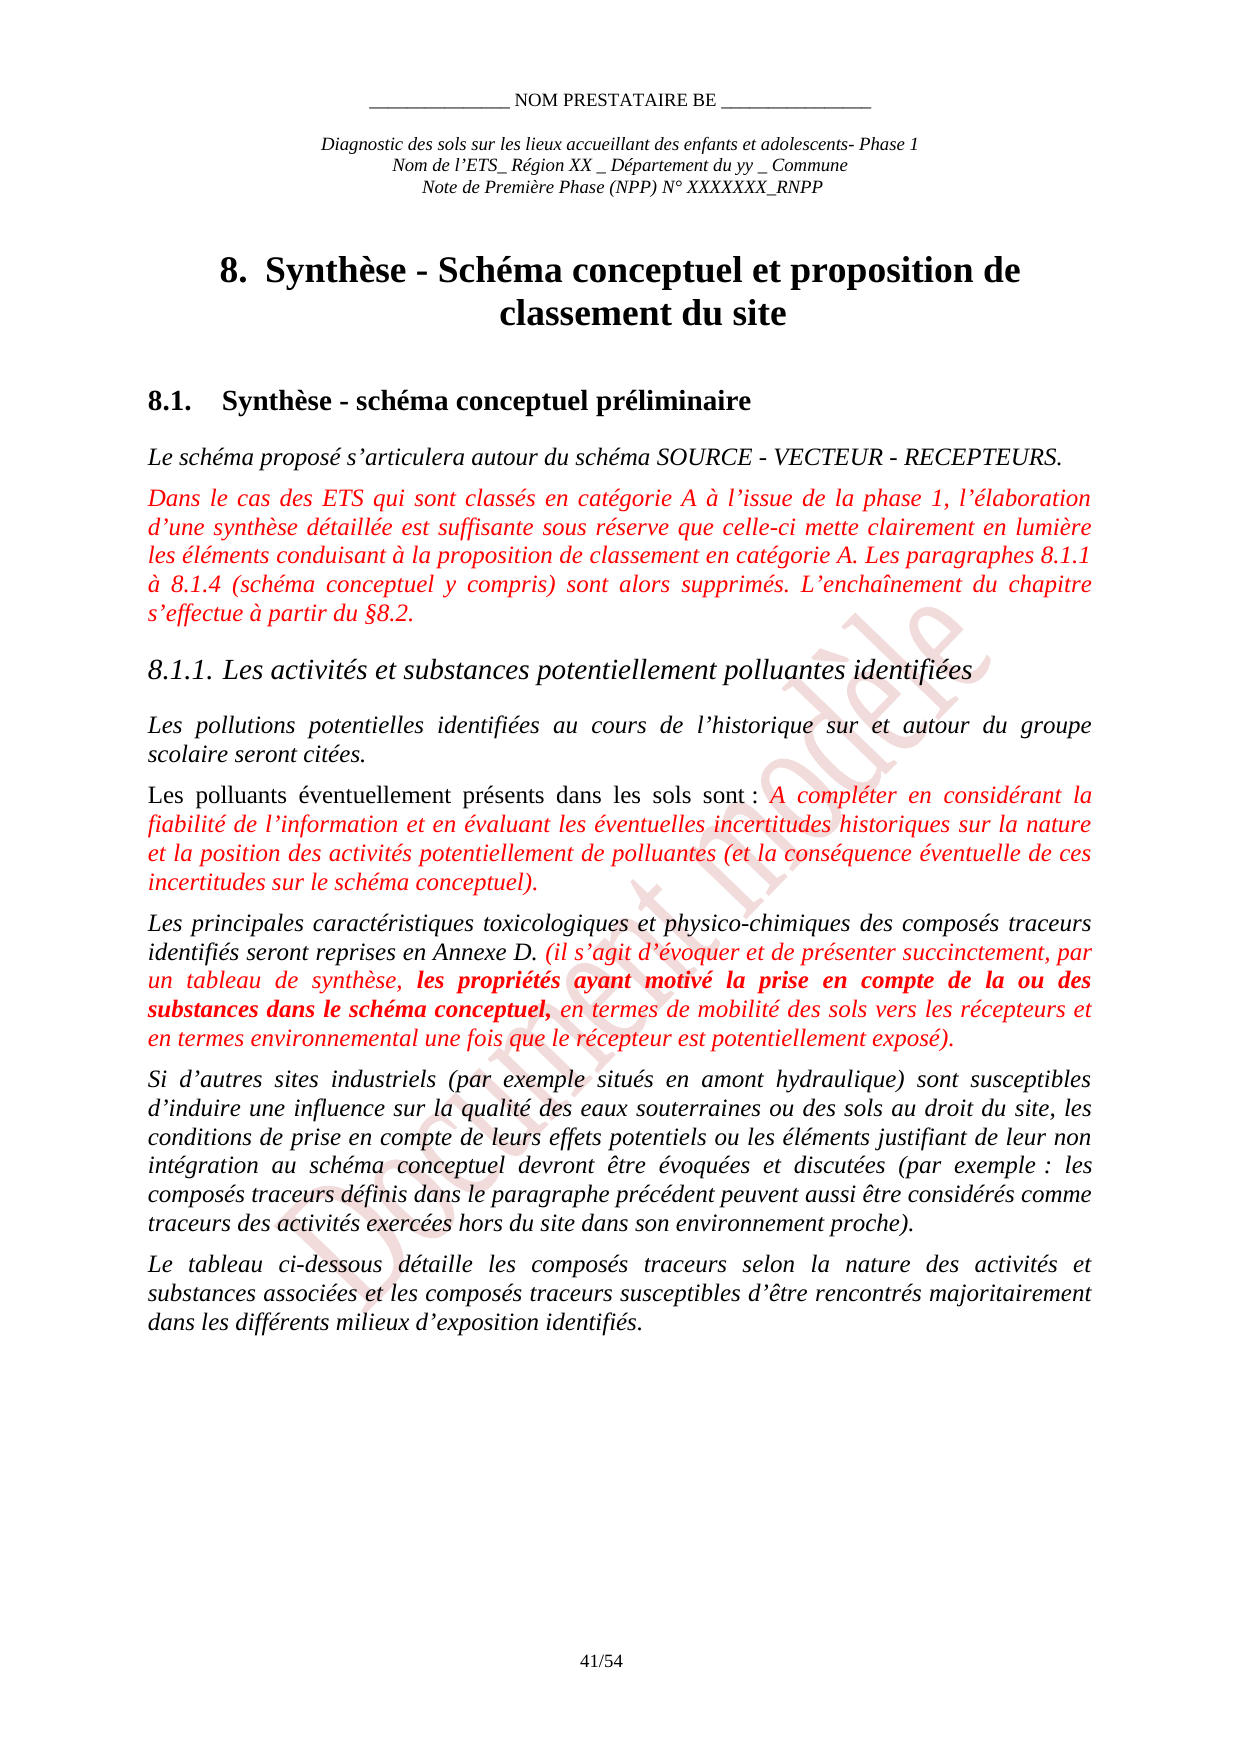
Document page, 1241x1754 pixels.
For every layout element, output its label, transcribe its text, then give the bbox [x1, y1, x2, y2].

text Les polluants éventuellement présents dans les sols sont : A compléter en considérant la fiabilité de l’information et en évaluant les éventuelles incertitudes historiques sur la nature et la position des activités potentiellement de polluantes (et la conséquence éventuelle de ces incertitudes sur le schéma conceptuel). [148, 780, 1092, 895]
subtitle Synthèse - Schéma conceptuel et proposition de classement du site [148, 247, 1092, 333]
text Le schéma proposé s’articulera autour du schéma SOURCE - VECTEUR - RECEPTEURS. [148, 442, 1092, 471]
text Si d’autres sites industriels (par exemple situés en amont hydraulique) sont susceptibles d’induire une influence sur la qualité des eaux souterraines ou des sols au droit du site, les conditions de prise en compte de leurs effets potentiels ou les éléments justifiant de leur non intégration au schéma conceptuel devront être évoquées et discutées (par exemple : les composés traceurs définis dans le paragraphe précédent peuvent aussi être considérés comme traceurs des activités exercées hors du site dans son environnement proche). [148, 1064, 1092, 1237]
text Les principales caractéristiques toxicologiques et physico-chimiques des composés traceurs identifiés seront reprises en Annexe D. (il s’agit d’évoquer et de présenter succinctement, par un tableau de synthèse, les propriétés ayant motivé la prise en compte de la ou des substances dans le schéma conceptuel, en termes de mobilité des sols vers les récepteurs et en termes environnemental une fois que le récepteur est potentiellement exposé). [148, 908, 1092, 1052]
text Dans le cas des ETS qui sont classés en catégorie A à l’issue de la phase 1, l’élaboration d’une synthèse détaillée est suffisante sous réserve que celle-ci mette clairement en lumière les éléments conduisant à la proposition de classement en catégorie A. Les paragraphes 8.1.1 à 8.1.4 (schéma conceptuel y compris) sont alors supprimés. L’enchaînement du chapitre s’effectue à partir du §8.2. [148, 483, 1092, 627]
subtitle Synthèse - schéma conceptuel préliminaire [148, 383, 1092, 417]
subtitle Les activités et substances potentiellement polluantes identifiées [148, 652, 1092, 685]
text Les pollutions potentielles identifiées au cours de l’historique sur et autour du groupe scolaire seront citées. [148, 710, 1092, 768]
text Le tableau ci-dessous détaille les composés traceurs selon la nature des activités et substances associées et les composés traceurs susceptibles d’être rencontrés majoritairement dans les différents milieux d’exposition identifiés. [148, 1249, 1092, 1335]
